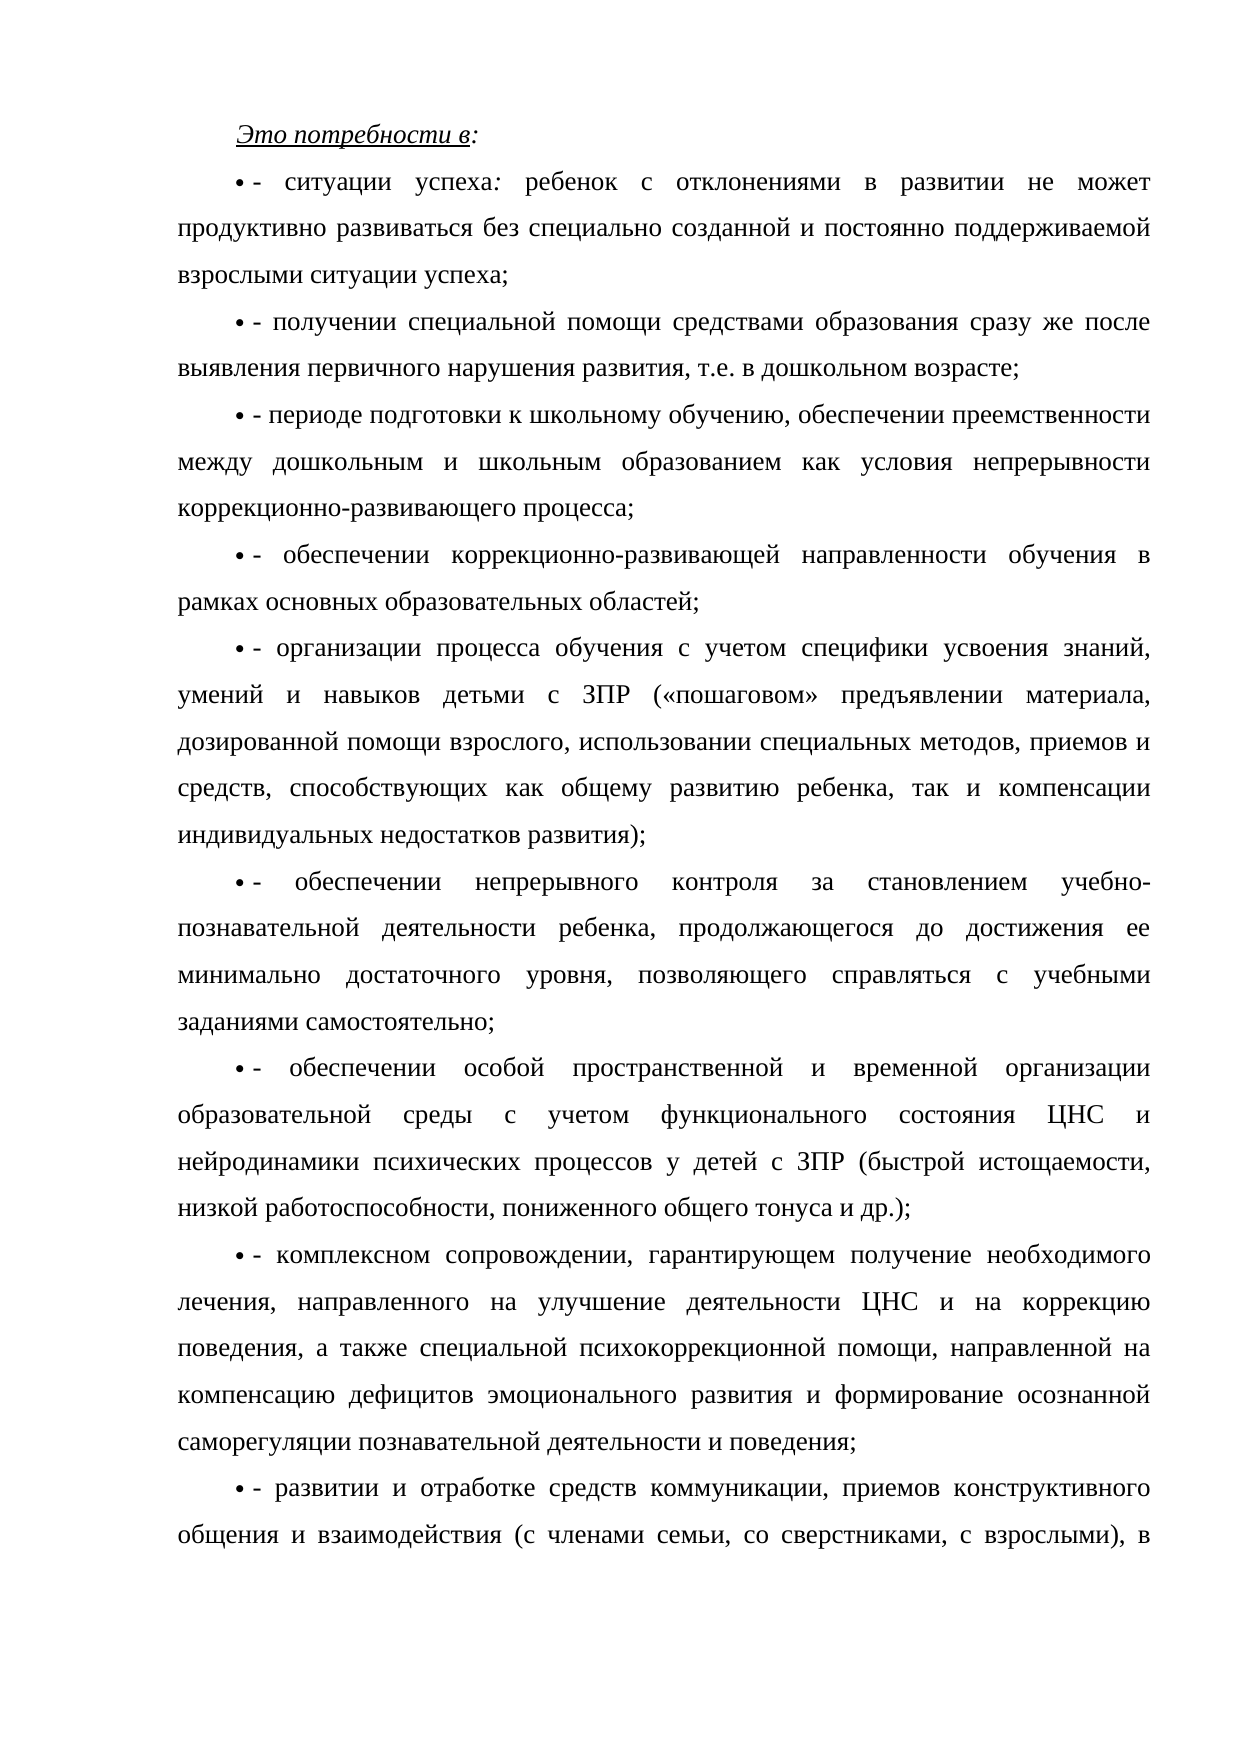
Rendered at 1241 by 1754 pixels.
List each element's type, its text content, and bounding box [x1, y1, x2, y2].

list - комплексном сопровождении, гарантирующем получение необходимого лечения, направленного на улучшение деятельности ЦНС и на коррекцию поведения, а также специальной психокоррекционной помощи, направленной на компенсацию дефицитов эмоционального развития и формирование осознанной саморегуляции познавательной деятельности и поведения; [177, 1238, 1152, 1456]
list - получении специальной помощи средствами образования сразу же после выявления первичного нарушения развития, т.е. в дошкольном возрасте; [177, 305, 1152, 383]
list - ситуации успеха: ребенок с отклонениями в развитии не может продуктивно развиваться без специально созданной и постоянно поддерживаемой взрослыми ситуации успеха; [177, 165, 1152, 289]
list - обеспечении коррекционно-развивающей направленности обучения в рамках основных образовательных областей; [177, 538, 1152, 616]
text Это потребности в: [177, 118, 1152, 149]
list - организации процесса обучения с учетом специфики усвоения знаний, умений и навыков детьми с ЗПР («пошаговом» предъявлении материала, дозированной помощи взрослого, использовании специальных методов, приемов и средств, способствующих как общему развитию ребенка, так и компенсации индивидуальных недостатков развития); [177, 631, 1152, 849]
list - периоде подготовки к школьному обучению, обеспечении преемственности между дошкольным и школьным образованием как условия непрерывности коррекционно-развивающего процесса; [177, 398, 1152, 523]
list - обеспечении непрерывного контроля за становлением учебно-познавательной деятельности ребенка, продолжающегося до достижения ее минимально достаточного уровня, позволяющего справляться с учебными заданиями самостоятельно; [177, 865, 1152, 1036]
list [177, 1471, 1152, 1549]
list - обеспечении особой пространственной и временной организации образовательной среды с учетом функционального состояния ЦНС и нейродинамики психических процессов у детей с ЗПР (быстрой истощаемости, низкой работоспособности, пониженного общего тонуса и др.); [177, 1051, 1152, 1223]
